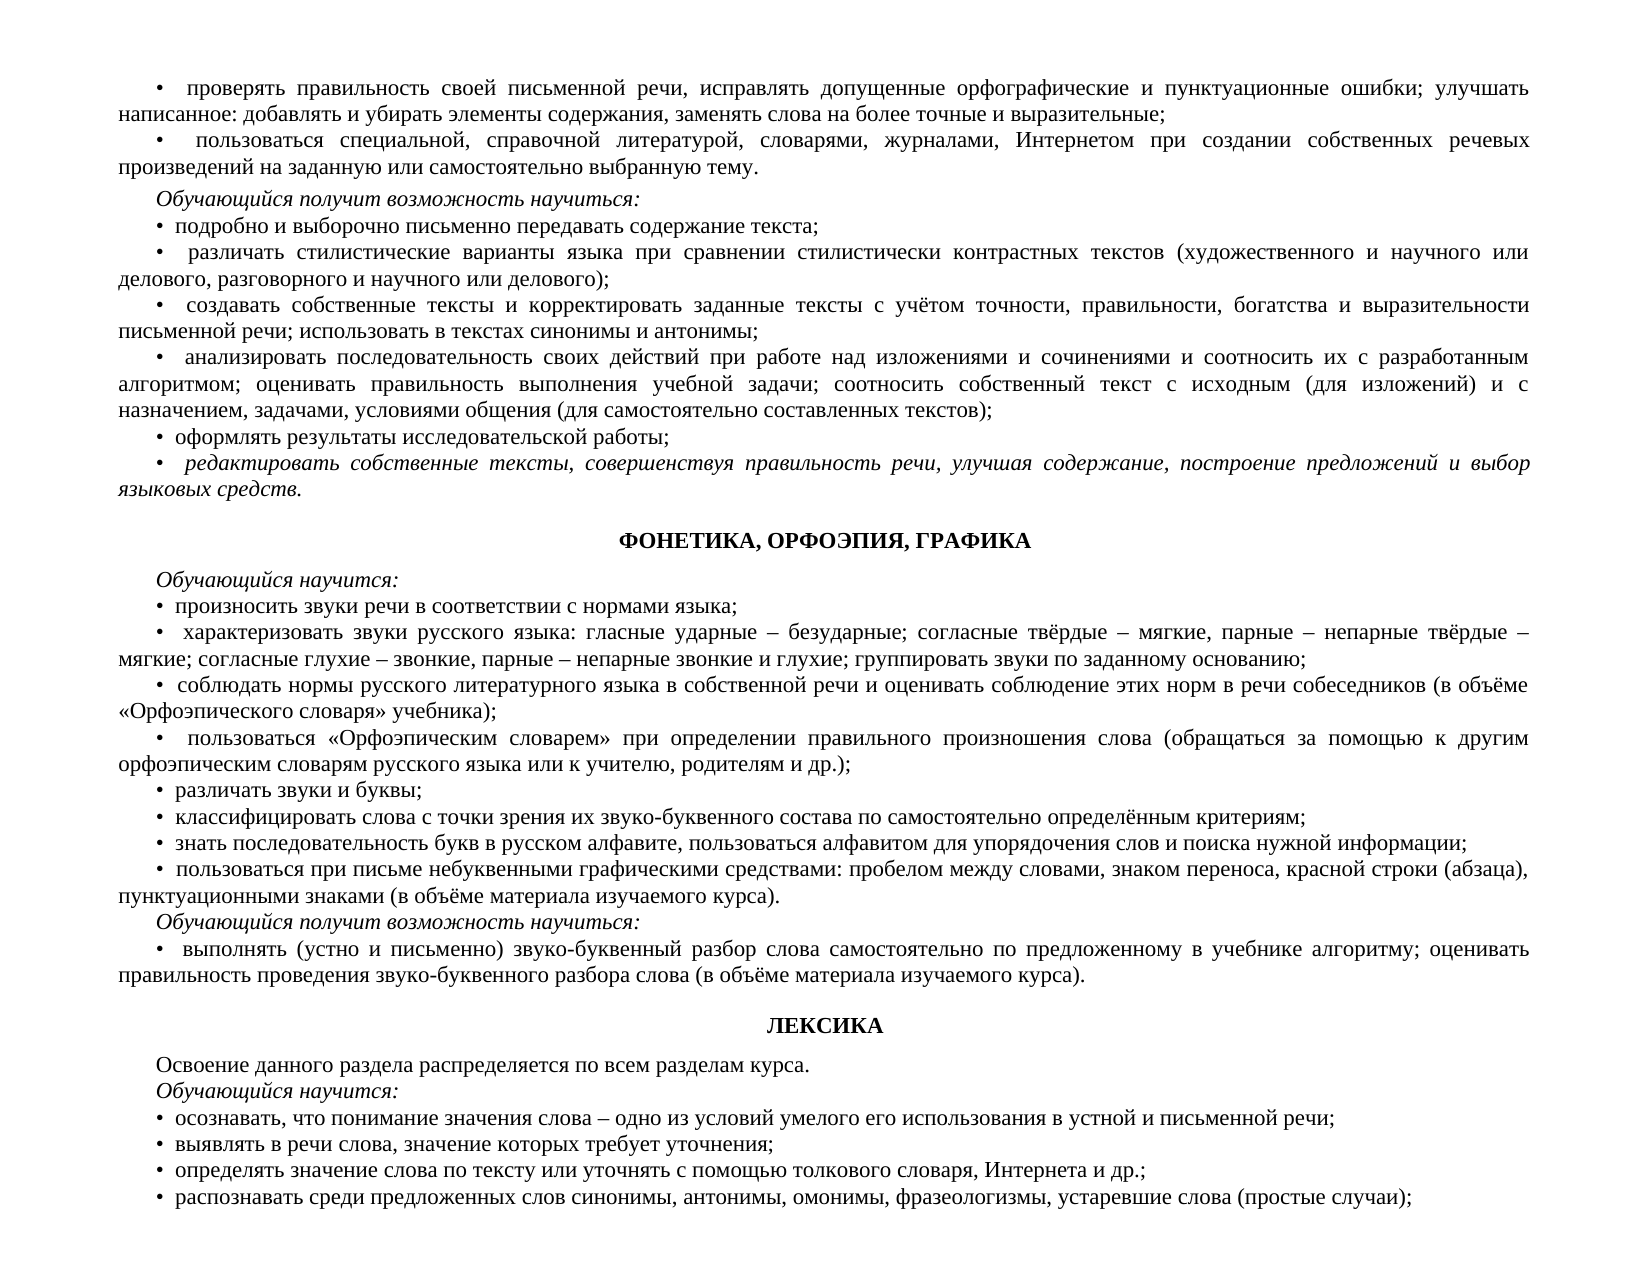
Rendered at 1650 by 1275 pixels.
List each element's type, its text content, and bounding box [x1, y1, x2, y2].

text • осознавать, что понимание значения слова – одно из условий умелого его использования в устной и письменной речи; [118, 1104, 1532, 1130]
text • пользоваться специальной, справочной литературой, словарями, журналами, Интернетом при создании собственных речевых произведений на заданную или самостоятельно выбранную тему. [118, 127, 1532, 179]
text • характеризовать звуки русского языка: гласные ударные – безударные; согласные твёрдые – мягкие, парные – непарные твёрдые – мягкие; согласные глухие – звонкие, парные – непарные звонкие и глухие; группировать звуки по заданному основанию; [118, 618, 1532, 671]
text • анализировать последовательность своих действий при работе над изложениями и сочинениями и соотносить их с разработанным алгоритмом; оценивать правильность выполнения учебной задачи; соотносить собственный текст с исходным (для изложений) и с назначением, задачами, условиями общения (для самостоятельно составленных текстов); [118, 344, 1532, 423]
text Обучающийся получит возможность научиться: [118, 908, 1532, 934]
text • выполнять (устно и письменно) звуко-буквенный разбор слова самостоятельно по предложенному в учебнике алгоритму; оценивать правильность проведения звуко-буквенного разбора слова (в объёме материала изучаемого курса). [118, 934, 1532, 987]
text Обучающийся научится: [118, 566, 1532, 592]
text • создавать собственные тексты и корректировать заданные тексты с учётом точности, правильности, богатства и выразительности письменной речи; использовать в текстах синонимы и антонимы; [118, 291, 1532, 344]
text • оформлять результаты исследовательской работы; [118, 423, 1532, 449]
text • пользоваться при письме небуквенными графическими средствами: пробелом между словами, знаком переноса, красной строки (абзаца), пунктуационными знаками (в объёме материала изучаемого курса). [118, 856, 1532, 908]
text • определять значение слова по тексту или уточнять с помощью толкового словаря, Интернета и др.; [118, 1157, 1532, 1183]
text • произносить звуки речи в соответствии с нормами языка; [118, 592, 1532, 618]
text • соблюдать нормы русского литературного языка в собственной речи и оценивать соблюдение этих норм в речи собеседников (в объёме «Орфоэпического словаря» учебника); [118, 671, 1532, 724]
text ФОНЕТИКА, ОРФОЭПИЯ, ГРАФИКА [118, 527, 1532, 553]
text • выявлять в речи слова, значение которых требует уточнения; [118, 1130, 1532, 1157]
text • подробно и выборочно письменно передавать содержание текста; [118, 212, 1532, 238]
text • пользоваться «Орфоэпическим словарем» при определении правильного произношения слова (обращаться за помощью к другим орфоэпическим словарям русского языка или к учителю, родителям и др.); [118, 724, 1532, 776]
text • различать звуки и буквы; [118, 776, 1532, 803]
text • проверять правильность своей письменной речи, исправлять допущенные орфографические и пунктуационные ошибки; улучшать написанное: добавлять и убирать элементы содержания, заменять слова на более точные и выразительные; [118, 74, 1532, 127]
text ЛЕКСИКА [118, 1012, 1532, 1039]
text Освоение данного раздела распределяется по всем разделам курса. [118, 1051, 1532, 1077]
text • распознавать среди предложенных слов синонимы, антонимы, омонимы, фразеологизмы, устаревшие слова (простые случаи); [118, 1183, 1532, 1209]
text • знать последовательность букв в русском алфавите, пользоваться алфавитом для упорядочения слов и поиска нужной информации; [118, 829, 1532, 856]
text Обучающийся научится: [118, 1077, 1532, 1104]
text • классифицировать слова с точки зрения их звуко-буквенного состава по самостоятельно определённым критериям; [118, 803, 1532, 829]
text Обучающийся получит возможность научиться: [118, 186, 1532, 212]
text • редактировать собственные тексты, совершенствуя правильность речи, улучшая содержание, построение предложений и выбор языковых средств. [118, 449, 1532, 502]
text • различать стилистические варианты языка при сравнении стилистически контрастных текстов (художественного и научного или делового, разговорного и научного или делового); [118, 238, 1532, 291]
